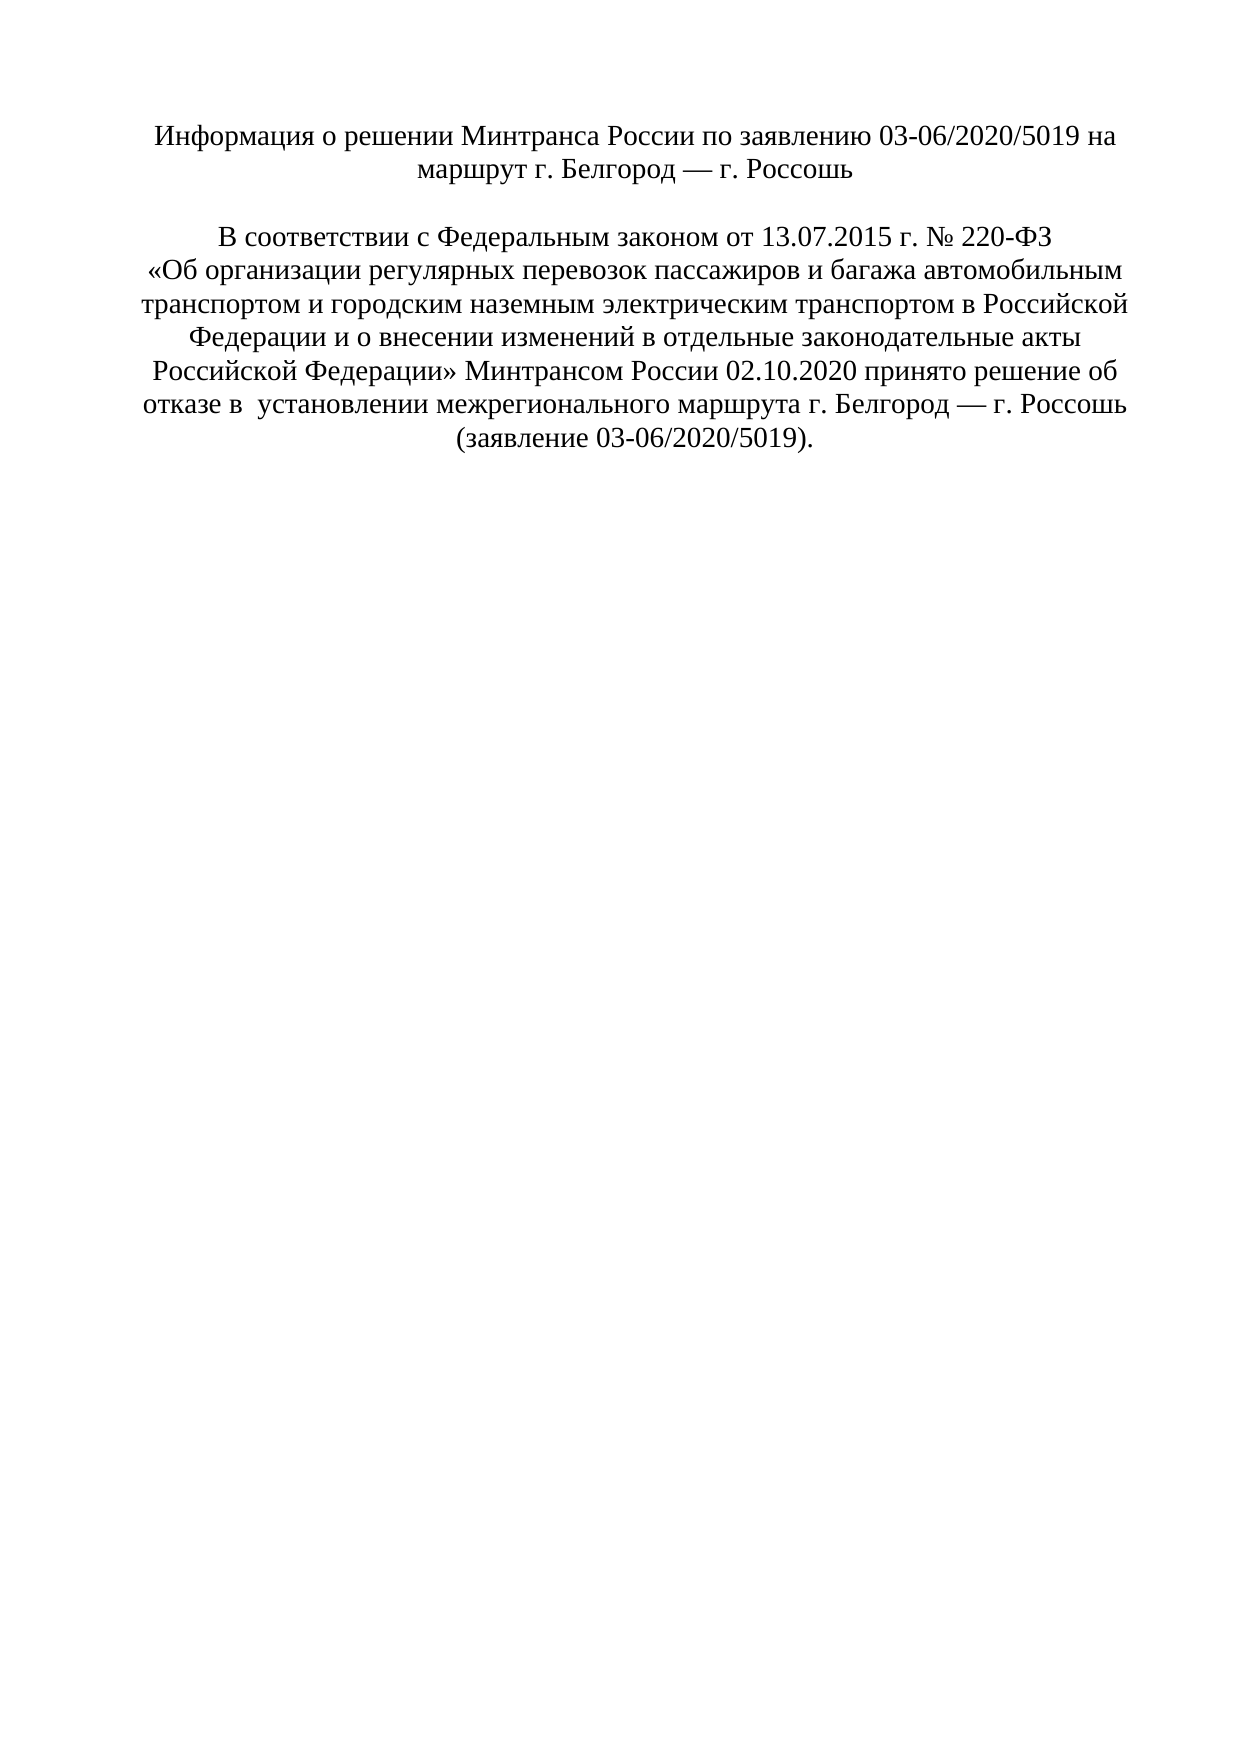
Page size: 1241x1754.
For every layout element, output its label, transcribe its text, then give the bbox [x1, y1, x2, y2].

text Информация о решении Минтранса России по заявлению 03-06/2020/5019 на маршрут г. Белгород — г. Россошь [118, 118, 1152, 185]
text В соответствии с Федеральным законом от 13.07.2015 г. № 220-ФЗ «Об организации регулярных перевозок пассажиров и багажа автомобильным транспортом и городским наземным электрическим транспортом в Российской Федерации и о внесении изменений в отдельные законодательные акты Российской Федерации» Минтрансом России 02.10.2020 принято решение об отказе в установлении межрегионального маршрута г. Белгород — г. Россошь (заявление 03-06/2020/5019). [118, 219, 1152, 453]
